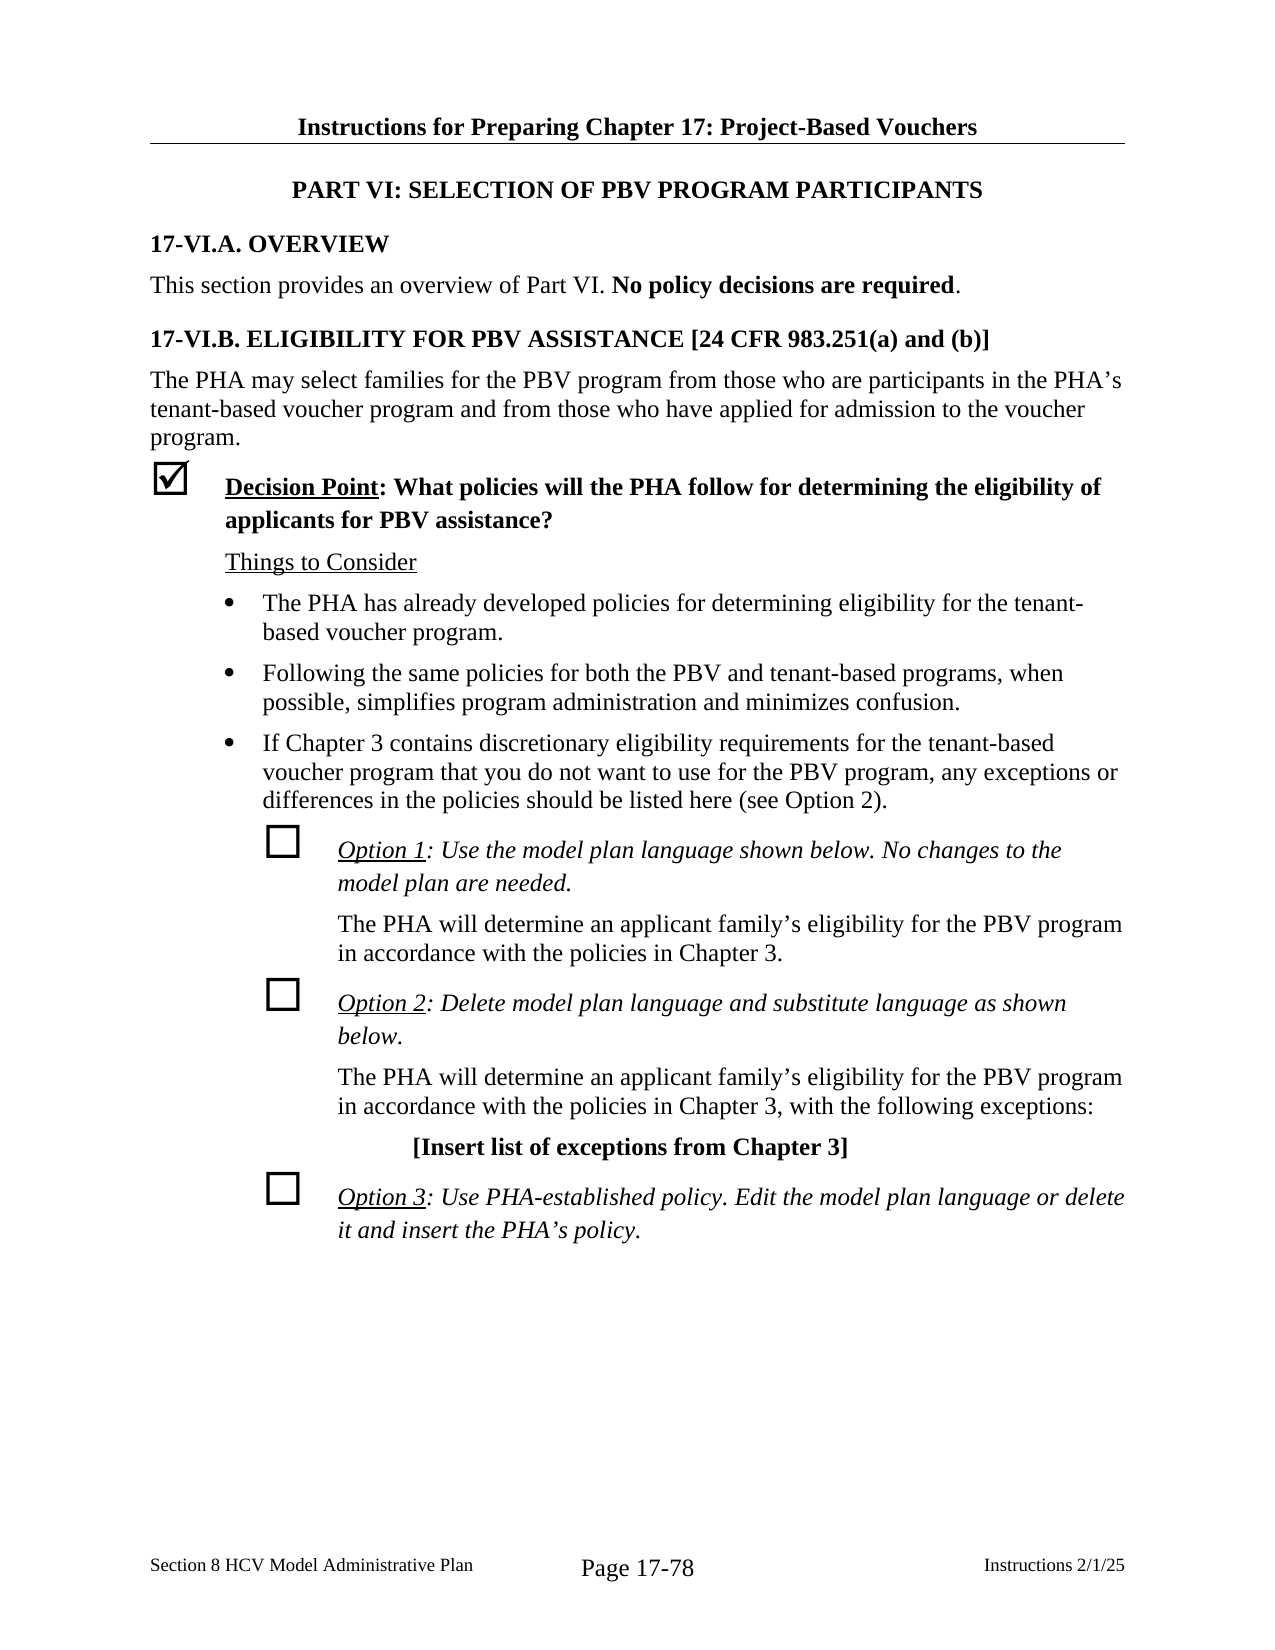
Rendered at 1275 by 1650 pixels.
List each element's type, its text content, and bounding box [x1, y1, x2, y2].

list Following the same policies for both the PBV and tenant-based programs, when possible, simplifies program administration and minimizes confusion. [225, 658, 1125, 715]
text 17-VI.A. OVERVIEW [150, 229, 1125, 257]
text The PHA will determine an applicant family’s eligibility for the PBV program in accordance with the policies in Chapter 3, with the following exceptions: [337, 1062, 1125, 1120]
text Option 1: Use the model plan language shown below. No changes to the model plan are needed. [262, 827, 1125, 897]
list If Chapter 3 contains discretionary eligibility requirements for the tenant-based voucher program that you do not want to use for the PBV program, any exceptions or differences in the policies should be listed here (see Option 2). [225, 728, 1125, 814]
text 17-VI.B. ELIGIBILITY FOR PBV ASSISTANCE [24 CFR 983.251(a) and (b)] [150, 324, 1125, 352]
text Things to Consider [225, 547, 1125, 575]
text This section provides an overview of Part VI. No policy decisions are required. [150, 270, 1125, 299]
text The PHA will determine an applicant family’s eligibility for the PBV program in accordance with the policies in Chapter 3. [337, 909, 1125, 967]
text PART VI: SELECTION OF PBV PROGRAM PARTICIPANTS [150, 175, 1125, 204]
text Option 2: Delete model plan language and substitute language as shown below. [262, 979, 1125, 1050]
text Option 3: Use PHA-established policy. Edit the model plan language or delete it and insert the PHA’s policy. [262, 1174, 1125, 1244]
text The PHA may select families for the PBV program from those who are participants in the PHA’s tenant-based voucher program and from those who have applied for admission to the voucher program. [150, 365, 1125, 451]
list The PHA has already developed policies for determining eligibility for the tenant-based voucher program. [225, 588, 1125, 645]
text Decision Point: What policies will the PHA follow for determining the eligibility of applicants for PBV assistance? [150, 464, 1125, 534]
text [Insert list of exceptions from Chapter 3] [412, 1132, 1125, 1161]
